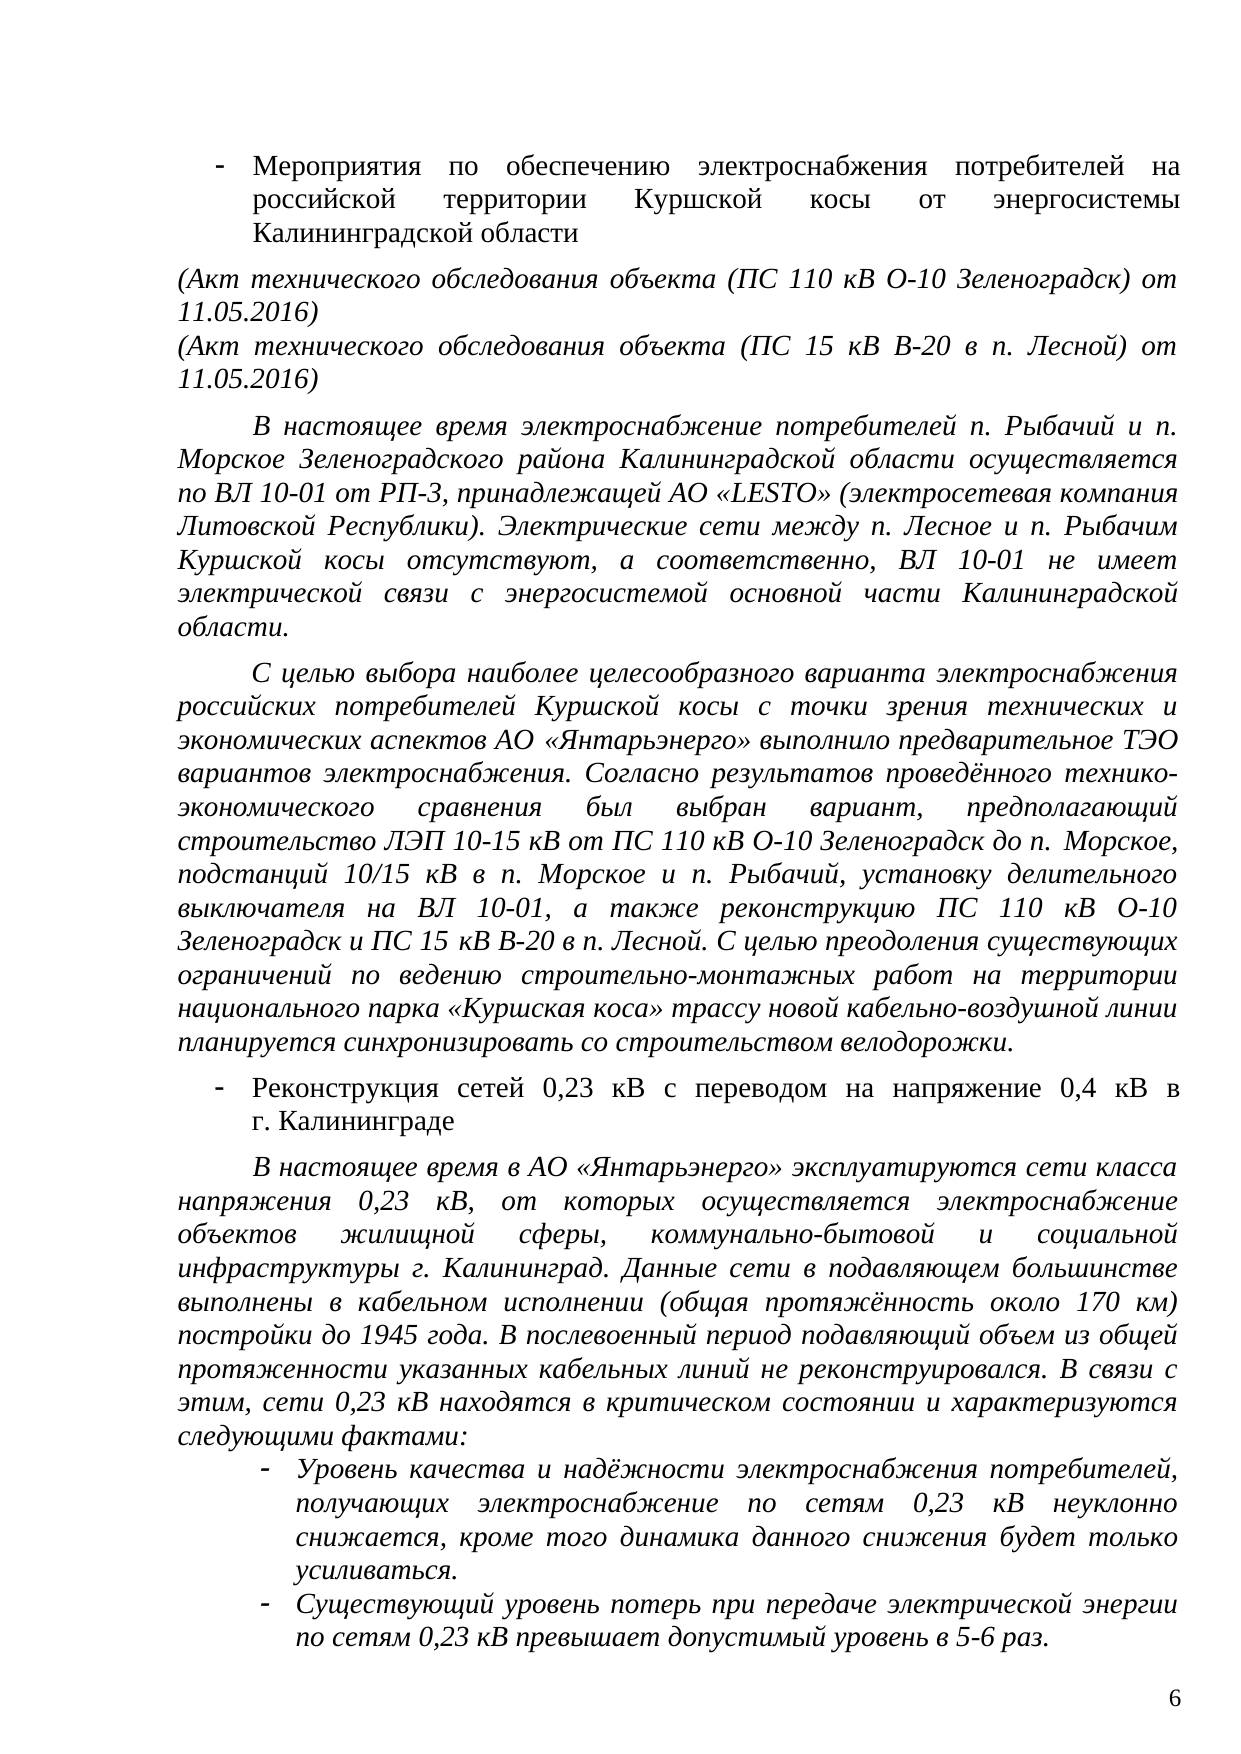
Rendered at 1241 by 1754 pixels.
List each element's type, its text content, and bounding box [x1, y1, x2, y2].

list Мероприятия по обеспечению электроснабжения потребителей на российской территории Куршской косы от энергосистемы Калининградской области [215, 148, 1181, 248]
list Реконструкция сетей 0,23 кВ с переводом на напряжение 0,4 кВ в г. Калининграде [214, 1070, 1181, 1137]
text (Акт технического обследования объекта (ПС 110 кВ О-10 Зеленоградск) от 11.05.2016) [177, 261, 1181, 328]
text (Акт технического обследования объекта (ПС 15 кВ В-20 в п. Лесной) от 11.05.2016) [177, 328, 1181, 395]
list В настоящее время в АО «Янтарьэнерго» эксплуатируются сети класса напряжения 0,23 кВ, от которых осуществляется электроснабжение объектов жилищной сферы, коммунально-бытовой и социальной инфраструктуры г. Калининград. Данные сети в подавляющем большинстве выполнены в кабельном исполнении (общая протяжённость около 170 км) постройки до 1945 года. В послевоенный период подавляющий объем из общей протяженности указанных кабельных линий не реконструировался. В связи с этим, сети 0,23 кВ находятся в критическом состоянии и характеризуются следующими фактами: [177, 1149, 1181, 1451]
list В настоящее время электроснабжение потребителей п. Рыбачий и п. Морское Зеленоградского района Калининградской области осуществляется по ВЛ 10-01 от РП-3, принадлежащей АО «LESTO» (электросетевая компания Литовской Республики). Электрические сети между п. Лесное и п. Рыбачим Куршской косы отсутствуют, а соответственно, ВЛ 10-01 не имеет электрической связи с энергосистемой основной части Калининградской области. [177, 408, 1181, 642]
list Существующий уровень потерь при передаче электрической энергии по сетям 0,23 кВ превышает допустимый уровень в 5-6 раз. [258, 1586, 1181, 1653]
list Уровень качества и надёжности электроснабжения потребителей, получающих электроснабжение по сетям 0,23 кВ неуклонно снижается, кроме того динамика данного снижения будет только усиливаться. [258, 1451, 1181, 1586]
list С целью выбора наиболее целесообразного варианта электроснабжения российских потребителей Куршской косы с точки зрения технических и экономических аспектов АО «Янтарьэнерго» выполнило предварительное ТЭО вариантов электроснабжения. Согласно результатов проведённого технико-экономического сравнения был выбран вариант, предполагающий строительство ЛЭП 10-15 кВ от ПС 110 кВ О-10 Зеленоградск до п. Морское, подстанций 10/15 кВ в п. Морское и п. Рыбачий, установку делительного выключателя на ВЛ 10-01, а также реконструкцию ПС 110 кВ О-10 Зеленоградск и ПС 15 кВ В-20 в п. Лесной. С целью преодоления существующих ограничений по ведению строительно-монтажных работ на территории национального парка «Куршская коса» трассу новой кабельно-воздушной линии планируется синхронизировать со строительством велодорожки. [177, 655, 1181, 1057]
